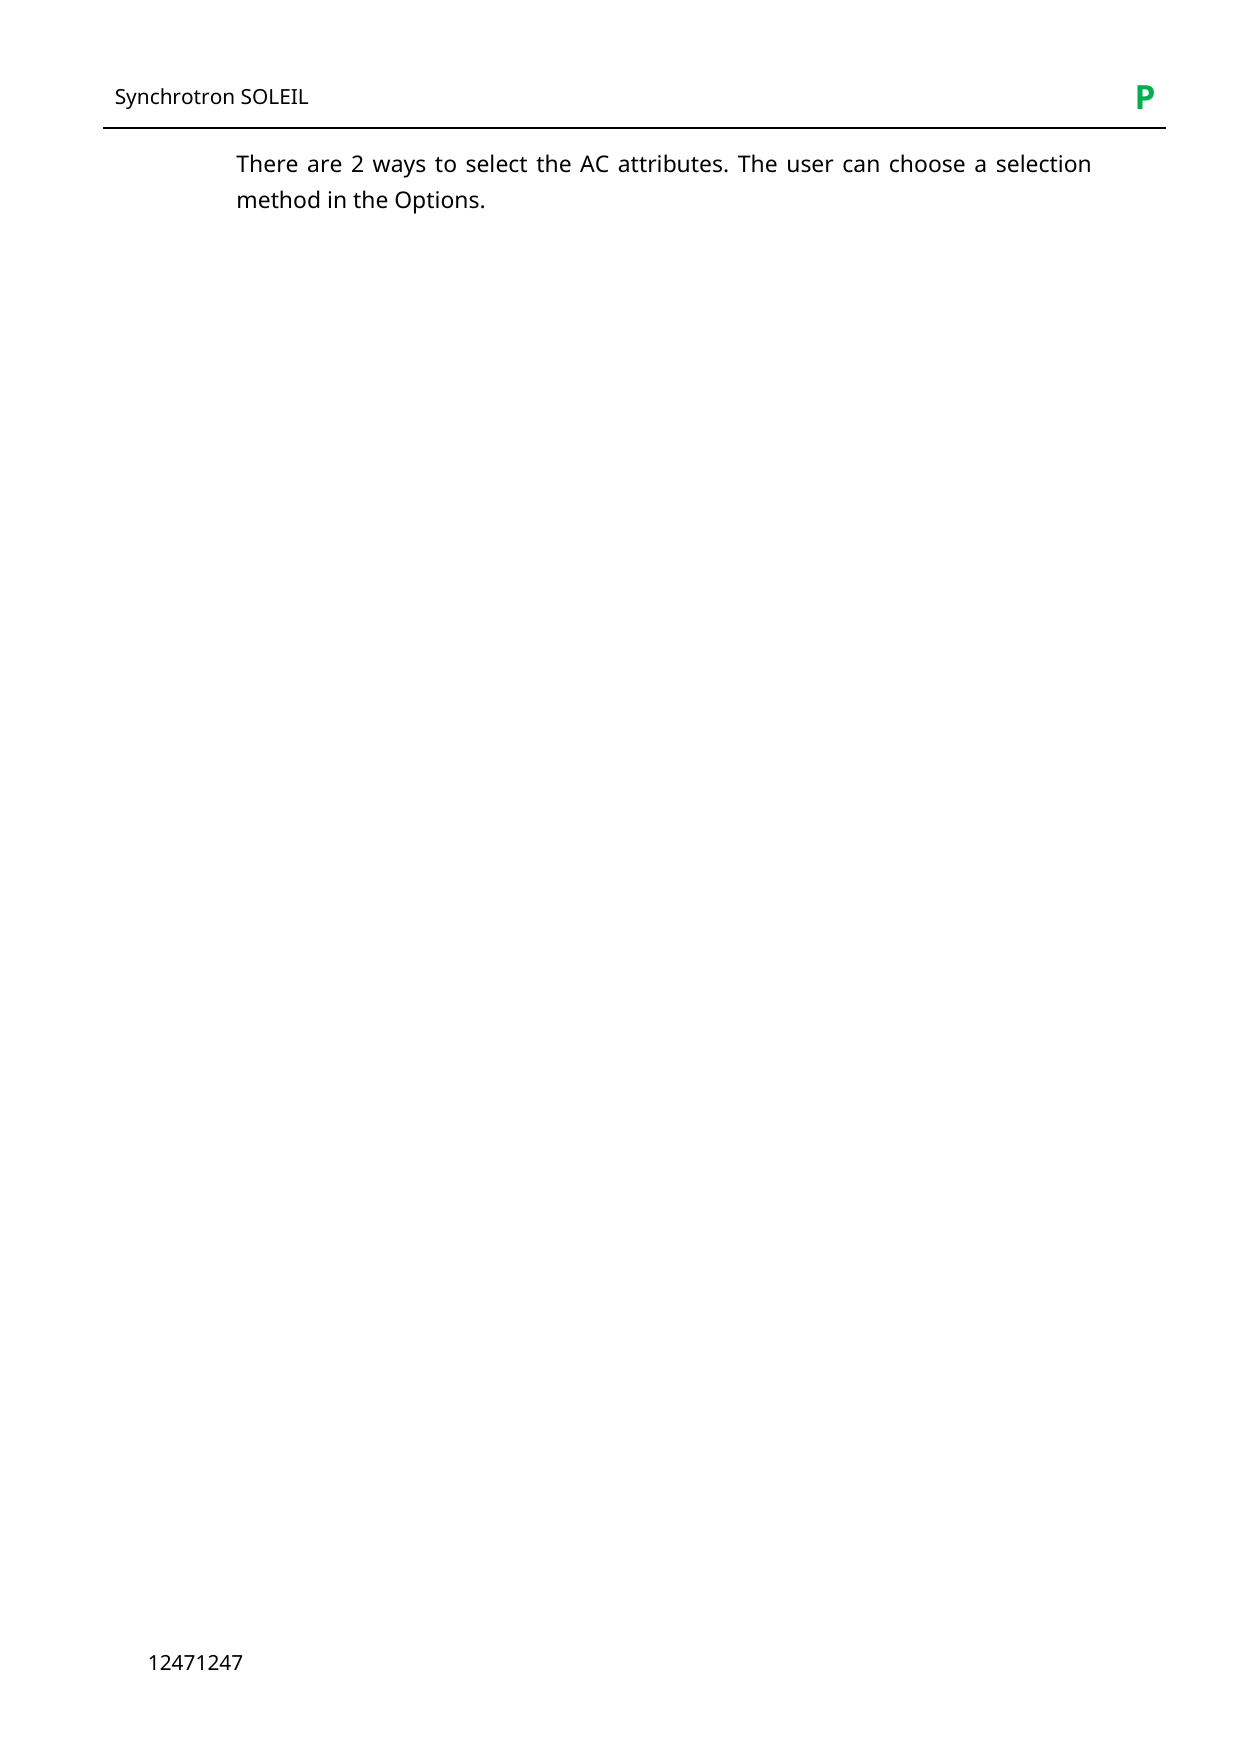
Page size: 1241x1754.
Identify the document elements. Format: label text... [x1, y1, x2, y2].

text There are 2 ways to select the AC attributes. The user can choose a selection method in the Options. [236, 148, 1093, 215]
